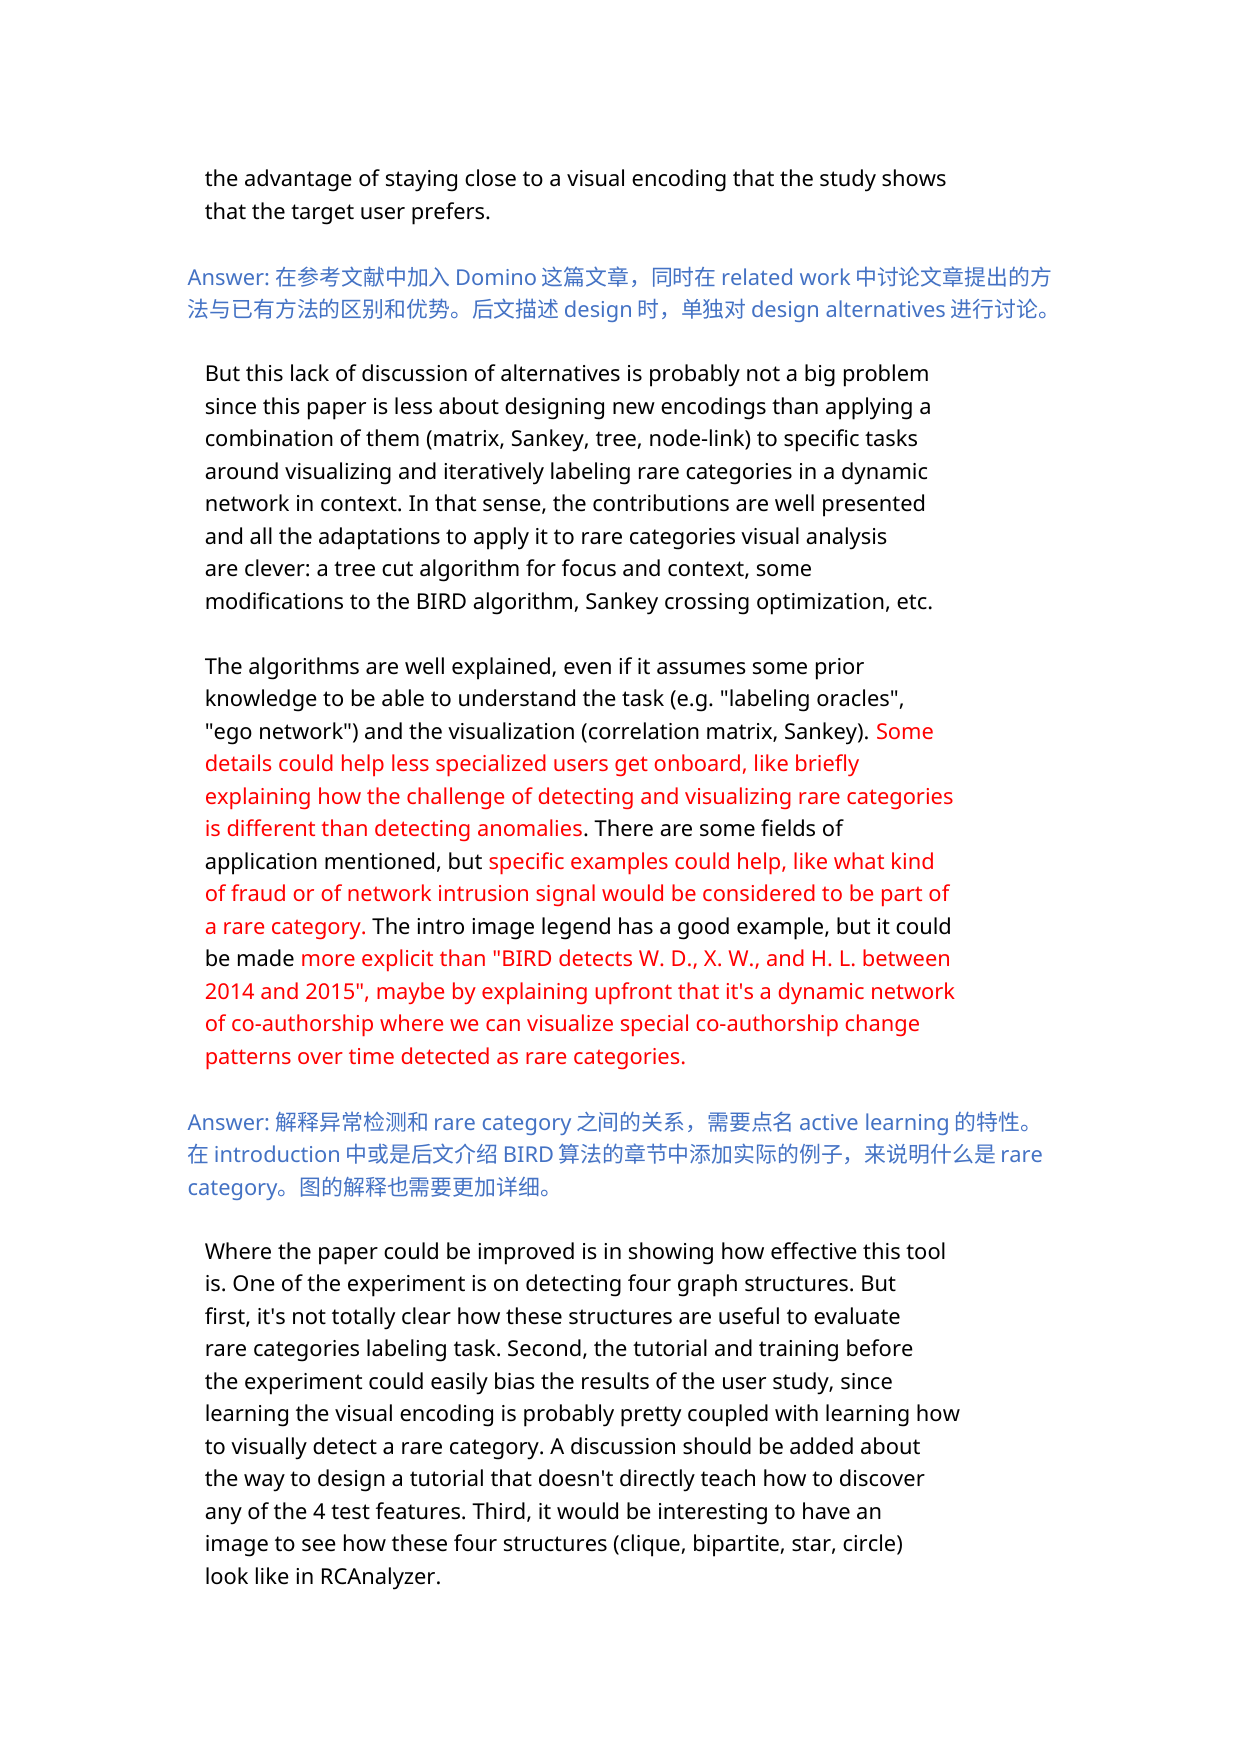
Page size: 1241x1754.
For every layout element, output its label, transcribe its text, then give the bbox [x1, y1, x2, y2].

text since this paper is less about designing new encodings than applying a [187, 389, 1053, 422]
text But this lack of discussion of alternatives is probably not a big problem [187, 357, 1053, 389]
text the experiment could easily bias the results of the user study, since [187, 1364, 1053, 1397]
text network in context. In that sense, the contributions are well presented [187, 487, 1053, 519]
text application mentioned, but specific examples could help, like what kind [187, 844, 1053, 877]
text look like in RCAnalyzer. [187, 1559, 1053, 1592]
text be made more explicit than "BIRD detects W. D., X. W., and H. L. between [187, 942, 1053, 974]
text rare categories labeling task. Second, the tutorial and training before [187, 1332, 1053, 1364]
text around visualizing and iteratively labeling rare categories in a dynamic [187, 454, 1053, 487]
text image to see how these four structures (clique, bipartite, star, circle) [187, 1527, 1053, 1559]
text modifications to the BIRD algorithm, Sankey crossing optimization, etc. [187, 584, 1053, 617]
text and all the adaptations to apply it to rare categories visual analysis [187, 519, 1053, 552]
text The algorithms are well explained, even if it assumes some prior [187, 649, 1053, 682]
text patterns over time detected as rare categories. [187, 1039, 1053, 1072]
text "ego network") and the visualization (correlation matrix, Sankey). Some [187, 714, 1053, 747]
text details could help less specialized users get onboard, like briefly [187, 747, 1053, 779]
text of fraud or of network intrusion signal would be considered to be part of [187, 877, 1053, 909]
text is different than detecting anomalies. There are some fields of [187, 812, 1053, 844]
text Answer: 在参考文献中加入Domino这篇文章，同时在related work中讨论文章提出的方法与已有方法的区别和优势。后文描述design时，单独对design alternatives进行讨论。 [187, 259, 1053, 324]
text 2014 and 2015", maybe by explaining upfront that it's a dynamic network [187, 974, 1053, 1007]
text to visually detect a rare category. A discussion should be added about [187, 1429, 1053, 1462]
text of co-authorship where we can visualize special co-authorship change [187, 1007, 1053, 1039]
text are clever: a tree cut algorithm for focus and context, some [187, 552, 1053, 584]
text Answer: 解释异常检测和rare category之间的关系，需要点名active learning的特性。在introduction中或是后文介绍BIRD算法的章节中添加实际的例子，来说明什么是rare category。图的解释也需要更加详细。 [187, 1104, 1053, 1202]
text explaining how the challenge of detecting and visualizing rare categories [187, 779, 1053, 812]
text Where the paper could be improved is in showing how effective this tool [187, 1234, 1053, 1267]
text is. One of the experiment is on detecting four graph structures. But [187, 1267, 1053, 1299]
text a rare category. The intro image legend has a good example, but it could [187, 909, 1053, 942]
text the way to design a tutorial that doesn't directly teach how to discover [187, 1462, 1053, 1494]
text learning the visual encoding is probably pretty coupled with learning how [187, 1397, 1053, 1429]
text that the target user prefers. [187, 194, 1053, 227]
text first, it's not totally clear how these structures are useful to evaluate [187, 1299, 1053, 1332]
text combination of them (matrix, Sankey, tree, node-link) to specific tasks [187, 422, 1053, 454]
text any of the 4 test features. Third, it would be interesting to have an [187, 1494, 1053, 1527]
text the advantage of staying close to a visual encoding that the study shows [187, 162, 1053, 194]
text knowledge to be able to understand the task (e.g. "labeling oracles", [187, 682, 1053, 714]
